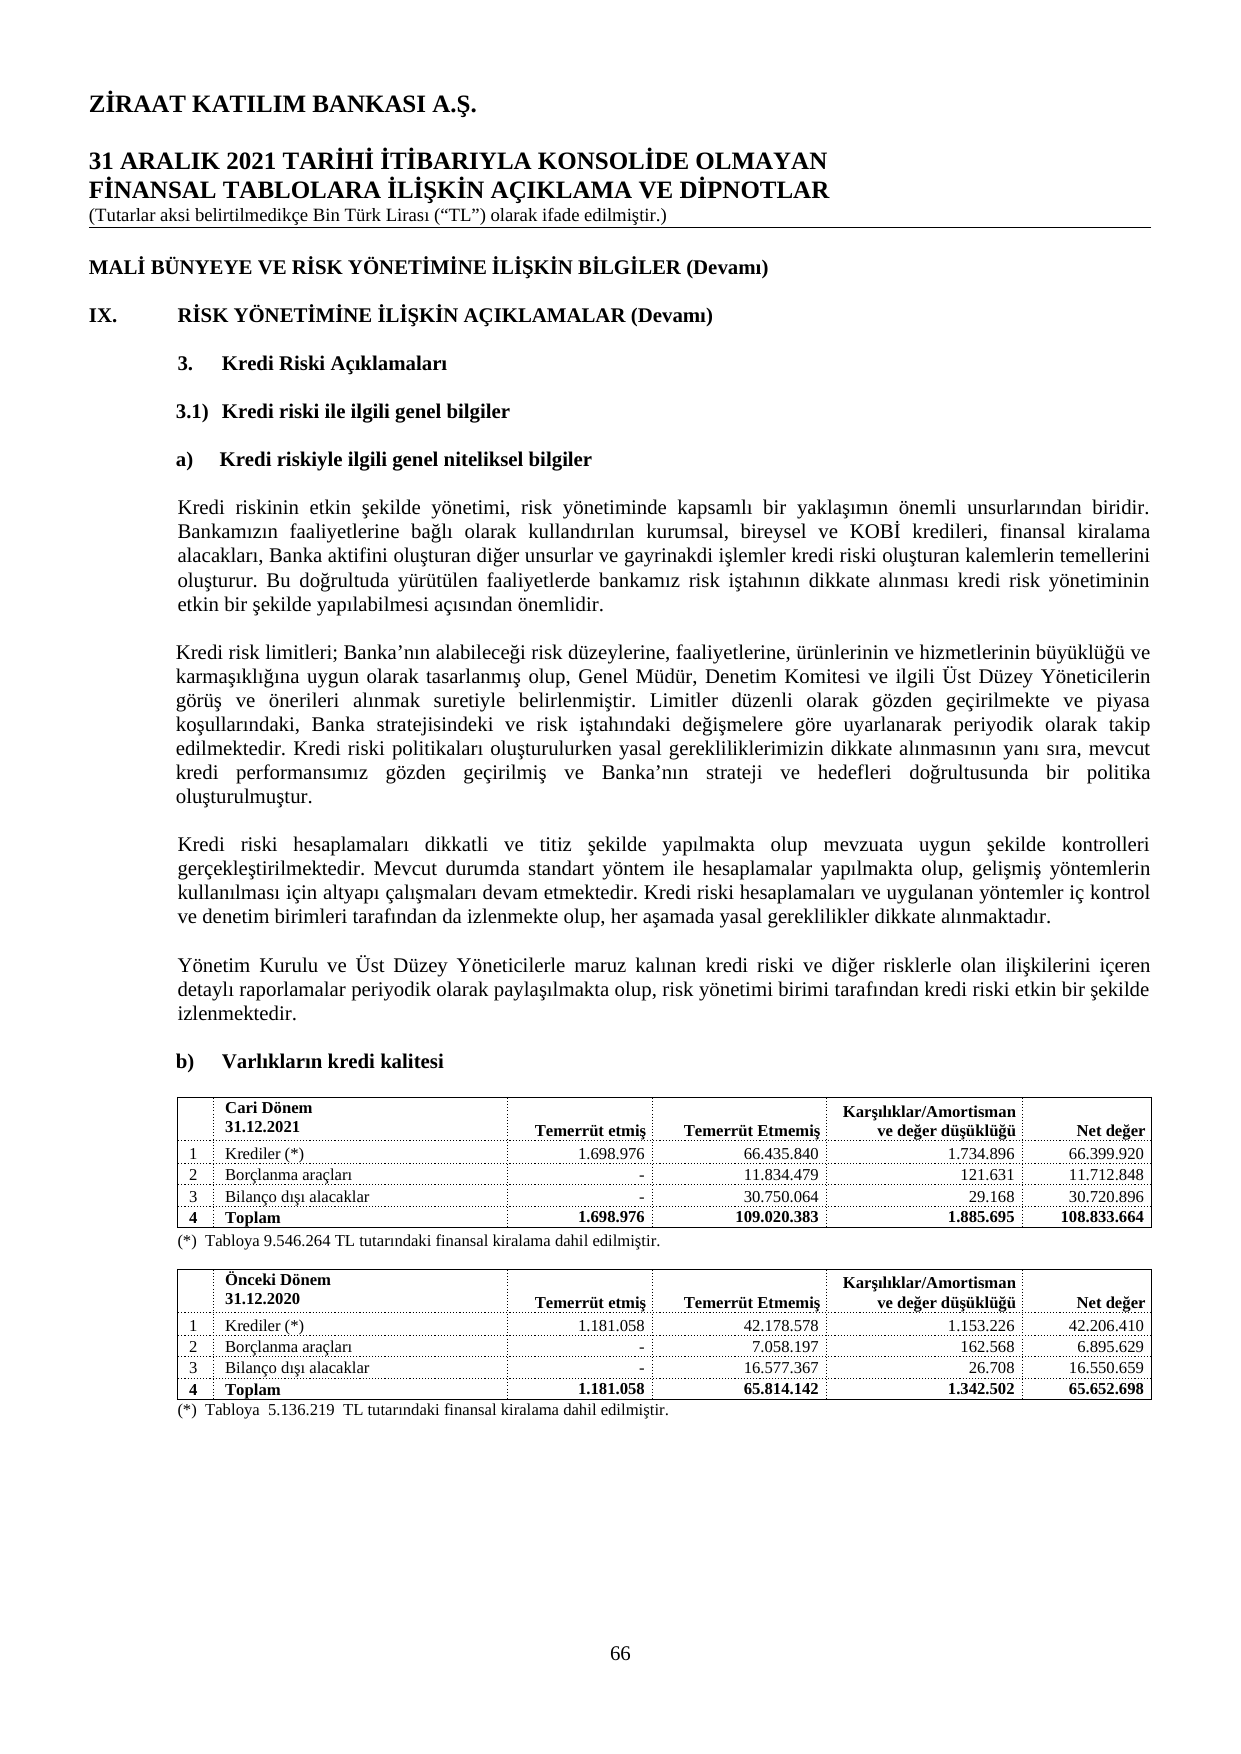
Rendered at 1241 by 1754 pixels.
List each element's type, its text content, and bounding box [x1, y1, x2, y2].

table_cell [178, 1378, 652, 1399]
list Kredi Riski Açıklamaları [177, 351, 1152, 375]
text (*) Tabloya 5.136.219 TL tutarındaki finansal kiralama dahil edilmiştir. [177, 1400, 1152, 1419]
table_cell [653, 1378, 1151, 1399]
text Yönetim Kurulu ve Üst Düzey Yöneticilerle maruz kalınan kredi riski ve diğer risklerle olan ilişkilerini içeren detaylı raporlamalar periyodik olarak paylaşılmakta olup, risk yönetimi birimi tarafından kredi riski etkin bir şekilde izlenmektedir. [177, 952, 1152, 1025]
text Kredi risk limitleri; Banka’nın alabileceği risk düzeylerine, faaliyetlerine, ürünlerinin ve hizmetlerinin büyüklüğü ve karmaşıklığına uygun olarak tasarlanmış olup, Genel Müdür, Denetim Komitesi ve ilgili Üst Düzey Yöneticilerin görüş ve önerileri alınmak suretiyle belirlenmiştir. Limitler düzenli olarak gözden geçirilmekte ve piyasa koşullarındaki, Banka stratejisindeki ve risk iştahındaki değişmelere göre uyarlanarak periyodik olarak takip edilmektedir. Kredi riski politikaları oluşturulurken yasal gerekliliklerimizin dikkate alınmasının yanı sıra, mevcut kredi performansımız gözden geçirilmiş ve Banka’nın strateji ve hedefleri doğrultusunda bir politika oluşturulmuştur. [176, 640, 1152, 808]
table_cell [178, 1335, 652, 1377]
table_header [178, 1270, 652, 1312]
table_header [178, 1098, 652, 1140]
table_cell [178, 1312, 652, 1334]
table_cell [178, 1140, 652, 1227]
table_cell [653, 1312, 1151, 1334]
text IX. RİSK YÖNETİMİNE İLİŞKİN AÇIKLAMALAR (Devamı) [89, 303, 1152, 327]
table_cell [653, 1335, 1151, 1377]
text b) Varlıkların kredi kalitesi [176, 1049, 1152, 1073]
text MALİ BÜNYEYE VE RİSK YÖNETİMİNE İLİŞKİN BİLGİLER (Devamı) [89, 255, 1156, 279]
list Kredi riskiyle ilgili genel niteliksel bilgiler [176, 447, 1152, 471]
text Kredi riskinin etkin şekilde yönetimi, risk yönetiminde kapsamlı bir yaklaşımın önemli unsurlarından biridir. Bankamızın faaliyetlerine bağlı olarak kullandırılan kurumsal, bireysel ve KOBİ kredileri, finansal kiralama alacakları, Banka aktifini oluşturan diğer unsurlar ve gayrinakdi işlemler kredi riski oluşturan kalemlerin temellerini oluşturur. Bu doğrultuda yürütülen faaliyetlerde bankamız risk iştahının dikkate alınması kredi risk yönetiminin etkin bir şekilde yapılabilmesi açısından önemlidir. [177, 495, 1152, 616]
text (*) Tabloya 9.546.264 TL tutarındaki finansal kiralama dahil edilmiştir. [177, 1230, 1152, 1249]
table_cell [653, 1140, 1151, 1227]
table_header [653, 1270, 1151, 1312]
text 3.1) Kredi riski ile ilgili genel bilgiler [176, 399, 1152, 423]
text Kredi riski hesaplamaları dikkatli ve titiz şekilde yapılmakta olup mevzuata uygun şekilde kontrolleri gerçekleştirilmektedir. Mevcut durumda standart yöntem ile hesaplamalar yapılmakta olup, gelişmiş yöntemlerin kullanılması için altyapı çalışmaları devam etmektedir. Kredi riski hesaplamaları ve uygulanan yöntemler iç kontrol ve denetim birimleri tarafından da izlenmekte olup, her aşamada yasal gereklilikler dikkate alınmaktadır. [177, 832, 1152, 928]
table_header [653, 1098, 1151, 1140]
